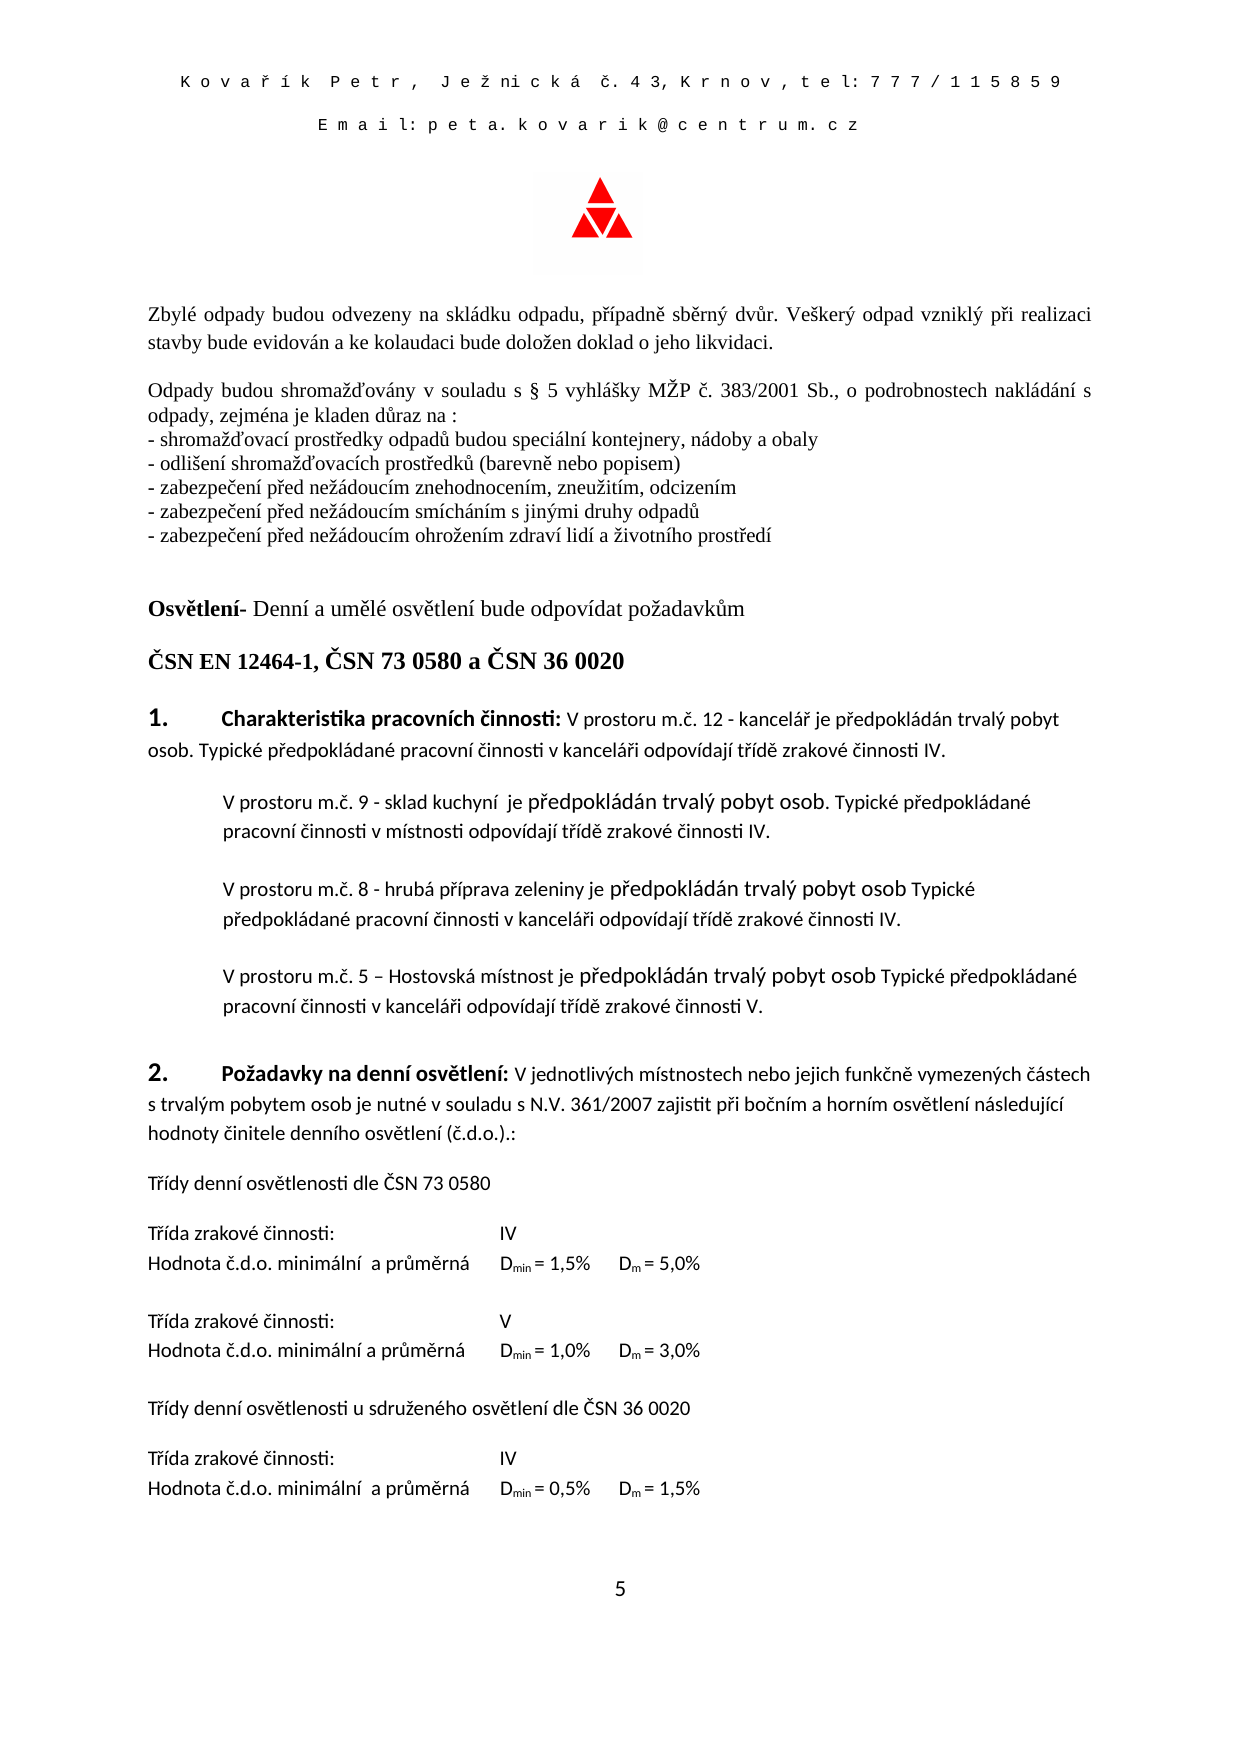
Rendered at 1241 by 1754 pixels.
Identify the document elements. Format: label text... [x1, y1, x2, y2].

list V prostoru m.č. 5 – Hostovská místnost je předpokládán trvalý pobyt osob Typické předpokládané pracovní činnosti v kanceláři odpovídají třídě zrakové činnosti V. [223, 962, 1093, 1019]
text Osvětlení- Denní a umělé osvětlení bude odpovídat požadavkům [148, 595, 1093, 622]
text Odpady budou shromažďovány v souladu s § 5 vyhlášky MŽP č. 383/2001 Sb., o podrobnostech nakládání s odpady, zejména je kladen důraz na : [148, 378, 1093, 427]
text Hodnota č.d.o. minimální a průměrná Dmin = 0,5% Dm = 1,5% [148, 1475, 1093, 1500]
list V prostoru m.č. 9 - sklad kuchyní je předpokládán trvalý pobyt osob. Typické předpokládané pracovní činnosti v místnosti odpovídají třídě zrakové činnosti IV. [223, 787, 1093, 844]
picture [533, 172, 643, 275]
text - zabezpečení před nežádoucím ohrožením zdraví lidí a životního prostředí [148, 523, 1093, 547]
text - shromažďovací prostředky odpadů budou speciální kontejnery, nádoby a obaly [148, 427, 1093, 451]
list Požadavky na denní osvětlení: V jednotlivých místnostech nebo jejich funkčně vymezených částech s trvalým pobytem osob je nutné v souladu s N.V. 361/2007 zajistit při bočním a horním osvětlení následující hodnoty činitele denního osvětlení (č.d.o.).: [148, 1055, 1093, 1146]
text Třídy denní osvětlenosti u sdruženého osvětlení dle ČSN 36 0020 [148, 1396, 1093, 1421]
text - odlišení shromažďovacích prostředků (barevně nebo popisem) [148, 451, 1093, 475]
text Třídy denní osvětlenosti dle ČSN 73 0580 [148, 1171, 1093, 1196]
text Třída zrakové činnosti: IV [148, 1446, 1093, 1471]
text - zabezpečení před nežádoucím znehodnocením, zneužitím, odcizením [148, 475, 1093, 499]
text ČSN EN 12464-1, ČSN 73 0580 a ČSN 36 0020 [148, 646, 1093, 675]
list V prostoru m.č. 8 - hrubá příprava zeleniny je předpokládán trvalý pobyt osob Typické předpokládané pracovní činnosti v kanceláři odpovídají třídě zrakové činnosti IV. [223, 874, 1093, 931]
list Charakteristika pracovních činnosti: V prostoru m.č. 12 - kancelář je předpokládán trvalý pobyt osob. Typické předpokládané pracovní činnosti v kanceláři odpovídají třídě zrakové činnosti IV. [148, 700, 1093, 762]
text Hodnota č.d.o. minimální a průměrná Dmin = 1,0% Dm = 3,0% [148, 1337, 1093, 1363]
text Zbylé odpady budou odvezeny na skládku odpadu, případně sběrný dvůr. Veškerý odpad vzniklý při realizaci stavby bude evidován a ke kolaudaci bude doložen doklad o jeho likvidaci. [148, 302, 1093, 354]
text - zabezpečení před nežádoucím smícháním s jinými druhy odpadů [148, 499, 1093, 523]
text Hodnota č.d.o. minimální a průměrná Dmin = 1,5% Dm = 5,0% [148, 1250, 1093, 1275]
text Třída zrakové činnosti: V [148, 1308, 1093, 1333]
text Třída zrakové činnosti: IV [148, 1221, 1093, 1246]
